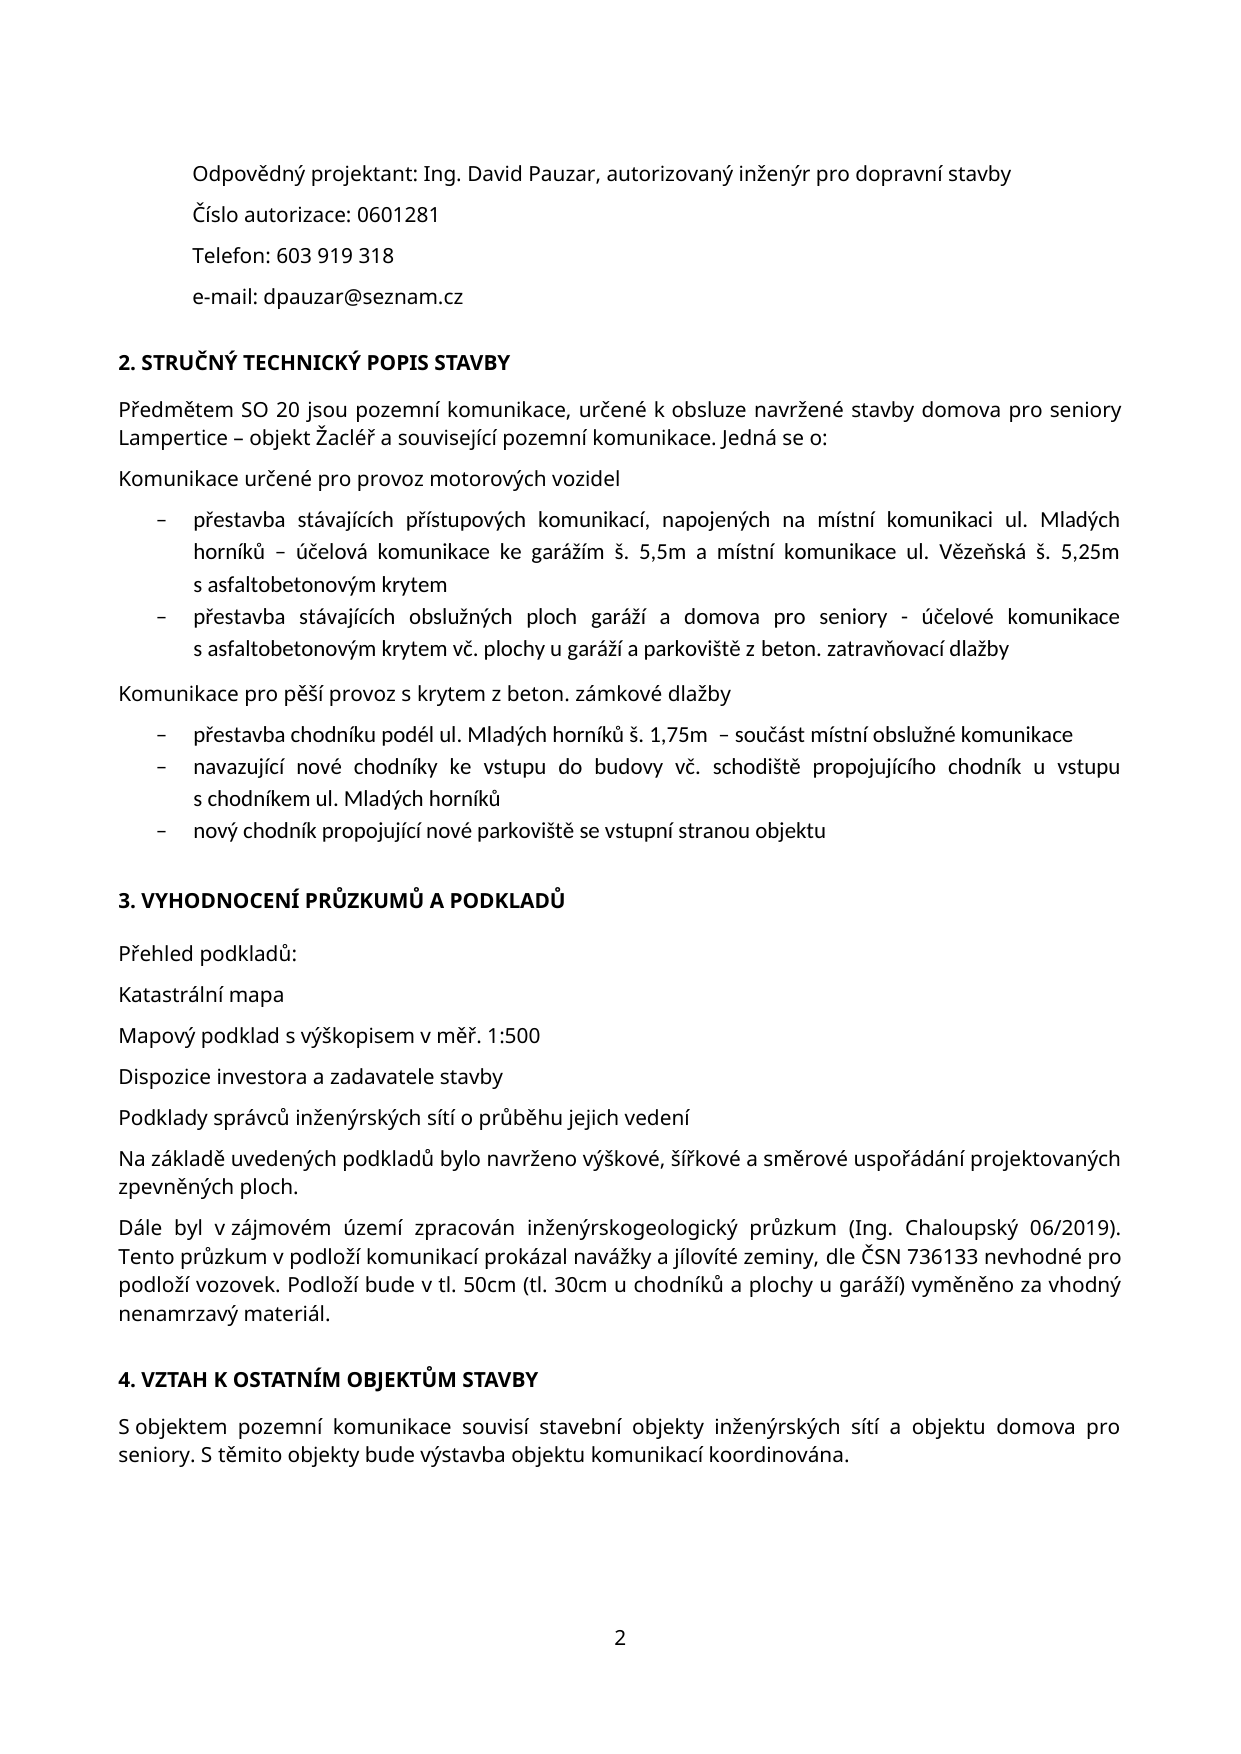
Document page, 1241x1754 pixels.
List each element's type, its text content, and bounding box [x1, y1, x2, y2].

text Odpovědný projektant: Ing. David Pauzar, autorizovaný inženýr pro dopravní stavby [118, 159, 1122, 187]
list navazující nové chodníky ke vstupu do budovy vč. schodiště propojujícího chodník u vstupu s chodníkem ul. Mladých horníků [156, 752, 1122, 812]
list nový chodník propojující nové parkoviště se vstupní stranou objektu [156, 816, 1122, 844]
subtitle 4. VZTAH K OSTATNÍM OBJEKTŮM STAVBY [118, 1365, 1122, 1393]
text Číslo autorizace: 0601281 [118, 200, 1122, 228]
text Telefon: 603 919 318 [118, 241, 1122, 269]
list přestavba stávajících obslužných ploch garáží a domova pro seniory - účelové komunikace s asfaltobetonovým krytem vč. plochy u garáží a parkoviště z beton. zatravňovací dlažby [156, 602, 1122, 662]
text Na základě uvedených podkladů bylo navrženo výškové, šířkové a směrové uspořádání projektovaných zpevněných ploch. [118, 1144, 1122, 1201]
text e-mail: dpauzar@seznam.cz [118, 282, 1122, 310]
text Katastrální mapa [118, 980, 1122, 1009]
text Komunikace pro pěší provoz s krytem z beton. zámkové dlažby [118, 679, 1122, 707]
text S objektem pozemní komunikace souvisí stavební objekty inženýrských sítí a objektu domova pro seniory. S těmito objekty bude výstavba objektu komunikací koordinována. [118, 1412, 1122, 1469]
text Předmětem SO 20 jsou pozemní komunikace, určené k obsluze navržené stavby domova pro seniory Lampertice – objekt Žacléř a související pozemní komunikace. Jedná se o: [118, 395, 1122, 452]
text Mapový podklad s výškopisem v měř. 1:500 [118, 1021, 1122, 1050]
text Dále byl v zájmovém území zpracován inženýrskogeologický průzkum (Ing. Chaloupský 06/2019). Tento průzkum v podloží komunikací prokázal navážky a jílovíté zeminy, dle ČSN 736133 nevhodné pro podloží vozovek. Podloží bude v tl. 50cm (tl. 30cm u chodníků a plochy u garáží) vyměněno za vhodný nenamrzavý materiál. [118, 1213, 1122, 1327]
list přestavba stávajících přístupových komunikací, napojených na místní komunikaci ul. Mladých horníků – účelová komunikace ke garážím š. 5,5m a místní komunikace ul. Vězeňská š. 5,25m s asfaltobetonovým krytem [156, 505, 1122, 598]
text Přehled podkladů: [118, 939, 1122, 968]
text Podklady správců inženýrských sítí o průběhu jejich vedení [118, 1103, 1122, 1132]
list přestavba chodníku podél ul. Mladých horníků š. 1,75m – součást místní obslužné komunikace [156, 720, 1122, 748]
subtitle 2. STRUČNÝ TECHNICKÝ POPIS STAVBY [118, 348, 1122, 376]
text Komunikace určené pro provoz motorových vozidel [118, 464, 1122, 493]
text Dispozice investora a zadavatele stavby [118, 1062, 1122, 1091]
subtitle 3. VYHODNOCENÍ PRŮZKUMŮ A PODKLADŮ [118, 886, 1122, 914]
